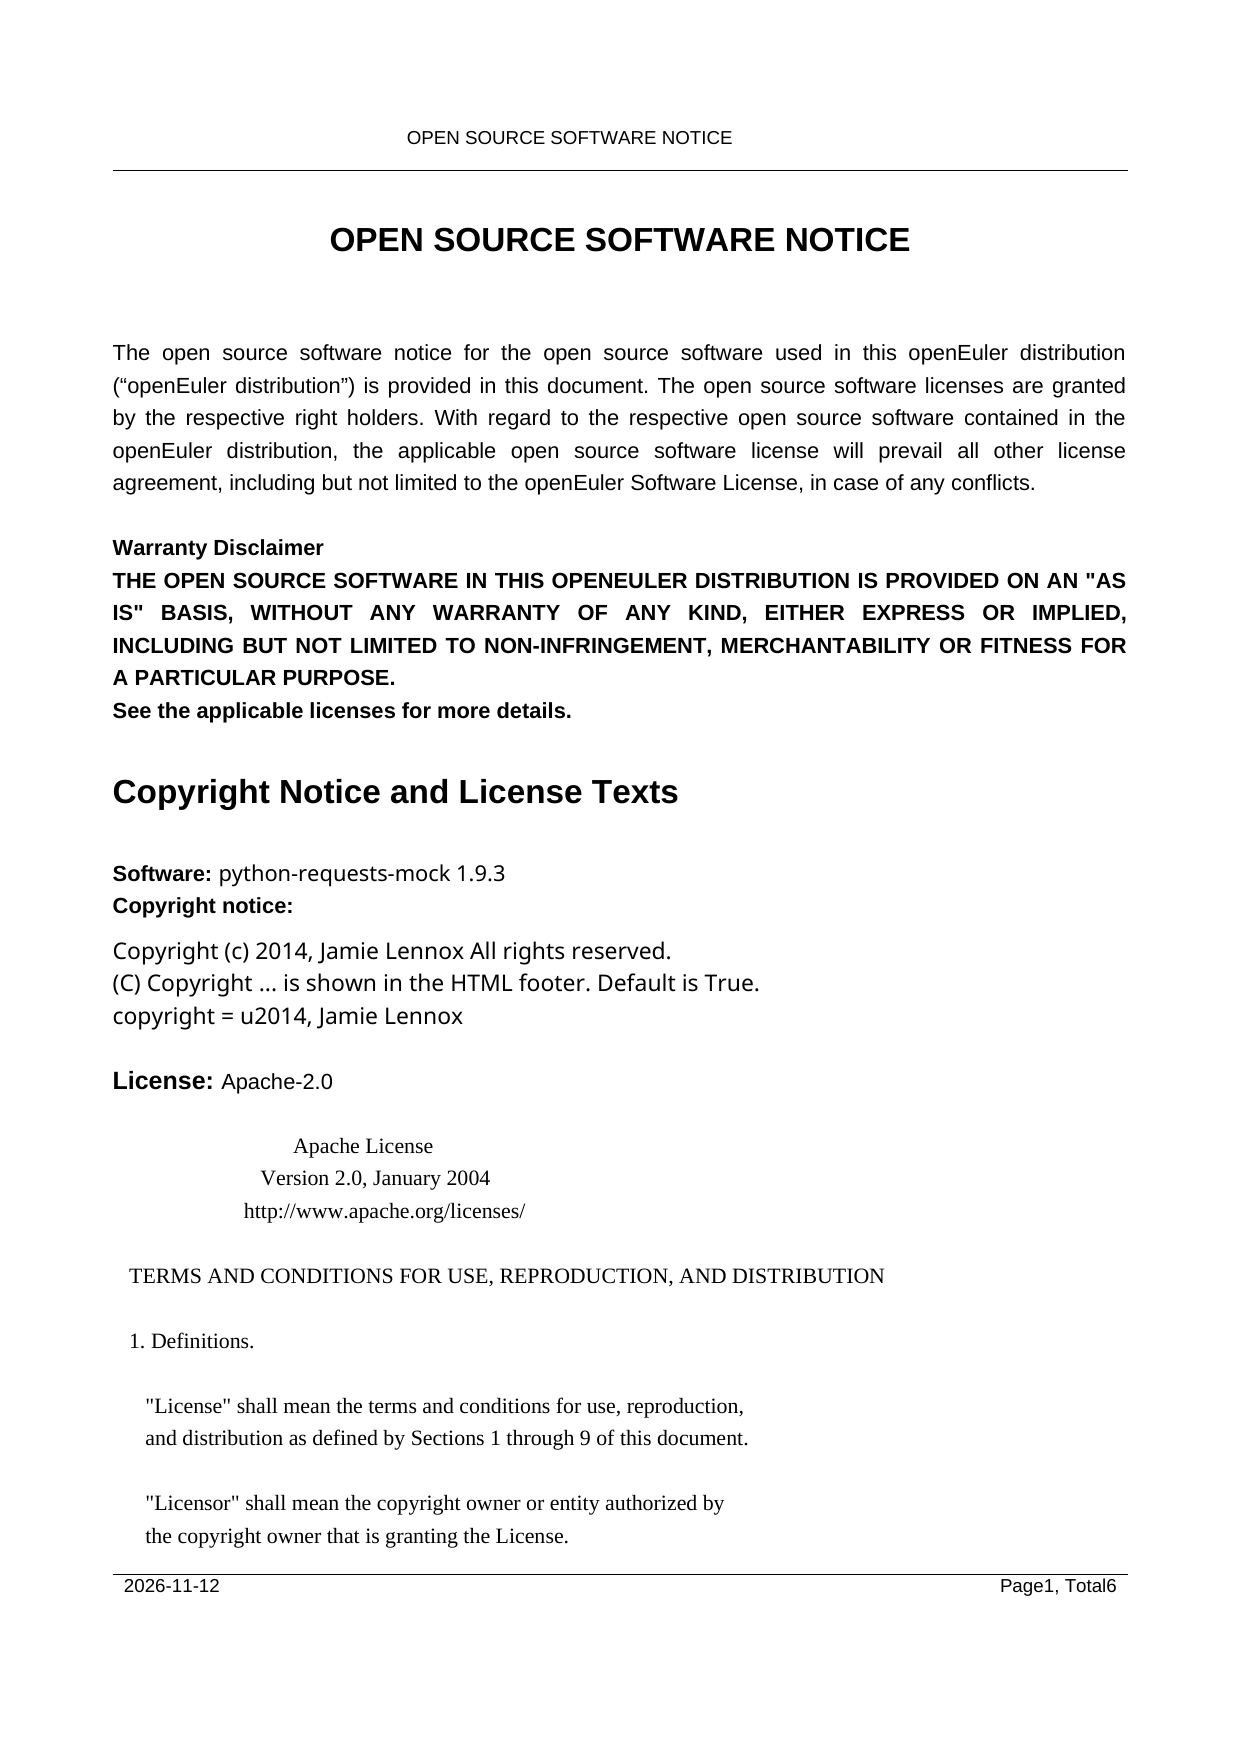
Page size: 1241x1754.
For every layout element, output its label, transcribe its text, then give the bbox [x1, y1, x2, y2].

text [112, 1096, 1128, 1551]
text License: Apache-2.0 [112, 1064, 1128, 1096]
text The open source software notice for the open source software used in this openEuler distribution (“openEuler distribution”) is provided in this document. The open source software licenses are granted by the respective right holders. With regard to the respective open source software contained in the openEuler distribution, the applicable open source software license will prevail all other license agreement, including but not limited to the openEuler Software License, in case of any conflicts. [112, 336, 1128, 499]
title Software: python-requests-mock 1.9.3 [112, 856, 1128, 889]
text Copyright notice: [112, 889, 1128, 921]
text Copyright Notice and License Texts [112, 759, 1128, 824]
text THE OPEN SOURCE SOFTWARE IN THIS OPENEULER DISTRIBUTION IS PROVIDED ON AN "AS IS" BASIS, WITHOUT ANY WARRANTY OF ANY KIND, EITHER EXPRESS OR IMPLIED, INCLUDING BUT NOT LIMITED TO NON-INFRINGEMENT, MERCHANTABILITY OR FITNESS FOR A PARTICULAR PURPOSE. See the applicable licenses for more details. [112, 564, 1128, 726]
text Copyright (c) 2014, Jamie Lennox All rights reserved. (C) Copyright ... is shown in the HTML footer. Default is True. copyright = u2014, Jamie Lennox [112, 934, 1128, 1064]
text Warranty Disclaimer [112, 531, 1128, 564]
text OPEN SOURCE SOFTWARE NOTICE [112, 206, 1128, 271]
